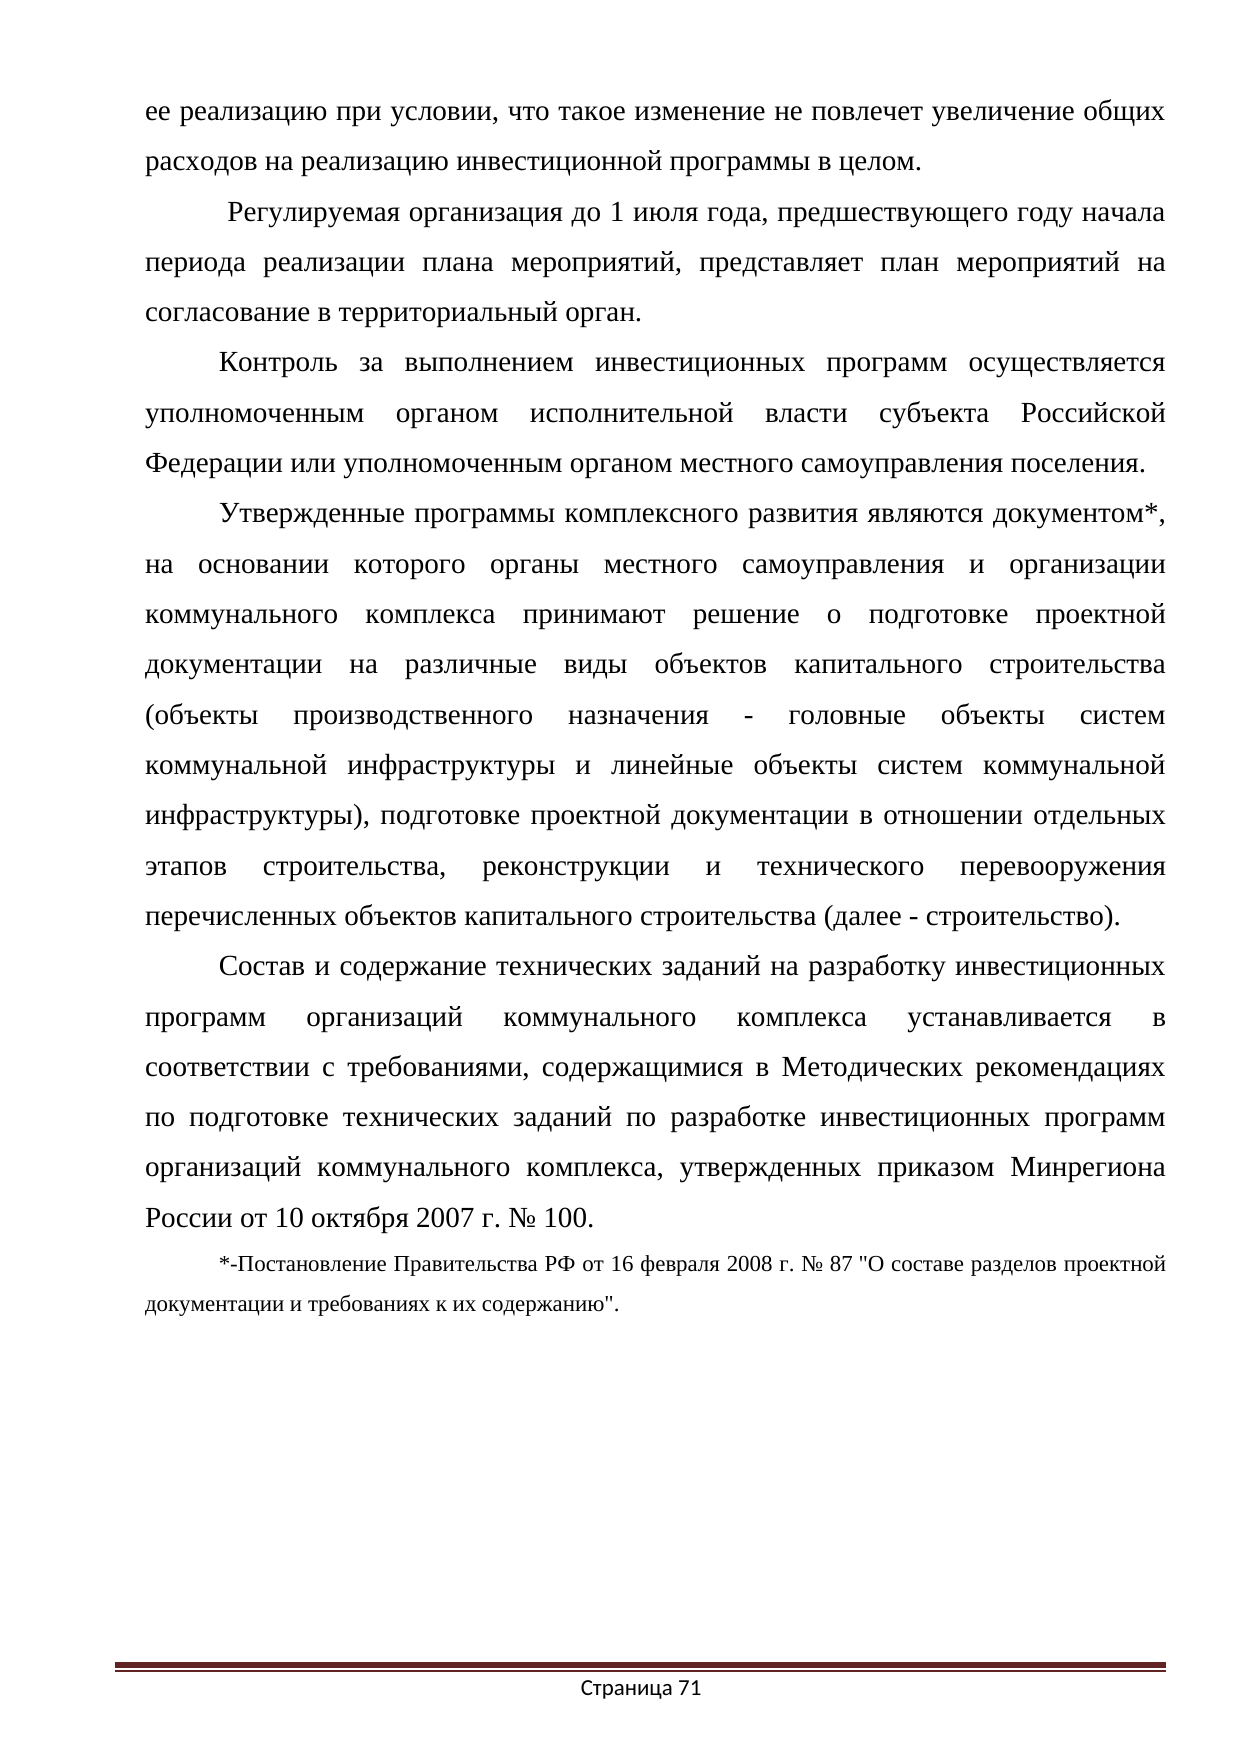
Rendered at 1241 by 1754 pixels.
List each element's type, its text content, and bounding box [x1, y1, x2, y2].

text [145, 93, 1166, 177]
text Регулируемая организация до 1 июля года, предшествующего году начала периода реализации плана мероприятий, представляет план мероприятий на согласование в территориальный орган. [145, 194, 1166, 328]
text Утвержденные программы комплексного развития являются документом*, на основании которого органы местного самоуправления и организации коммунального комплекса принимают решение о подготовке проектной документации на различные виды объектов капитального строительства (объекты производственного назначения - головные объекты систем коммунальной инфраструктуры и линейные объекты систем коммунальной инфраструктуры), подготовке проектной документации в отношении отдельных этапов строительства, реконструкции и технического перевооружения перечисленных объектов капитального строительства (далее - строительство). [145, 496, 1166, 932]
text *-Постановление Правительства РФ от 16 февраля 2008 г. № 87 "О составе разделов проектной документации и требованиях к их содержанию". [145, 1250, 1166, 1316]
text Контроль за выполнением инвестиционных программ осуществляется уполномоченным органом исполнительной власти субъекта Российской Федерации или уполномоченным органом местного самоуправления поселения. [145, 344, 1166, 479]
text Состав и содержание технических заданий на разработку инвестиционных программ организаций коммунального комплекса устанавливается в соответствии с требованиями, содержащимися в Методических рекомендациях по подготовке технических заданий по разработке инвестиционных программ организаций коммунального комплекса, утвержденных приказом Минрегиона России от 10 октября 2007 г. № 100. [145, 948, 1166, 1233]
